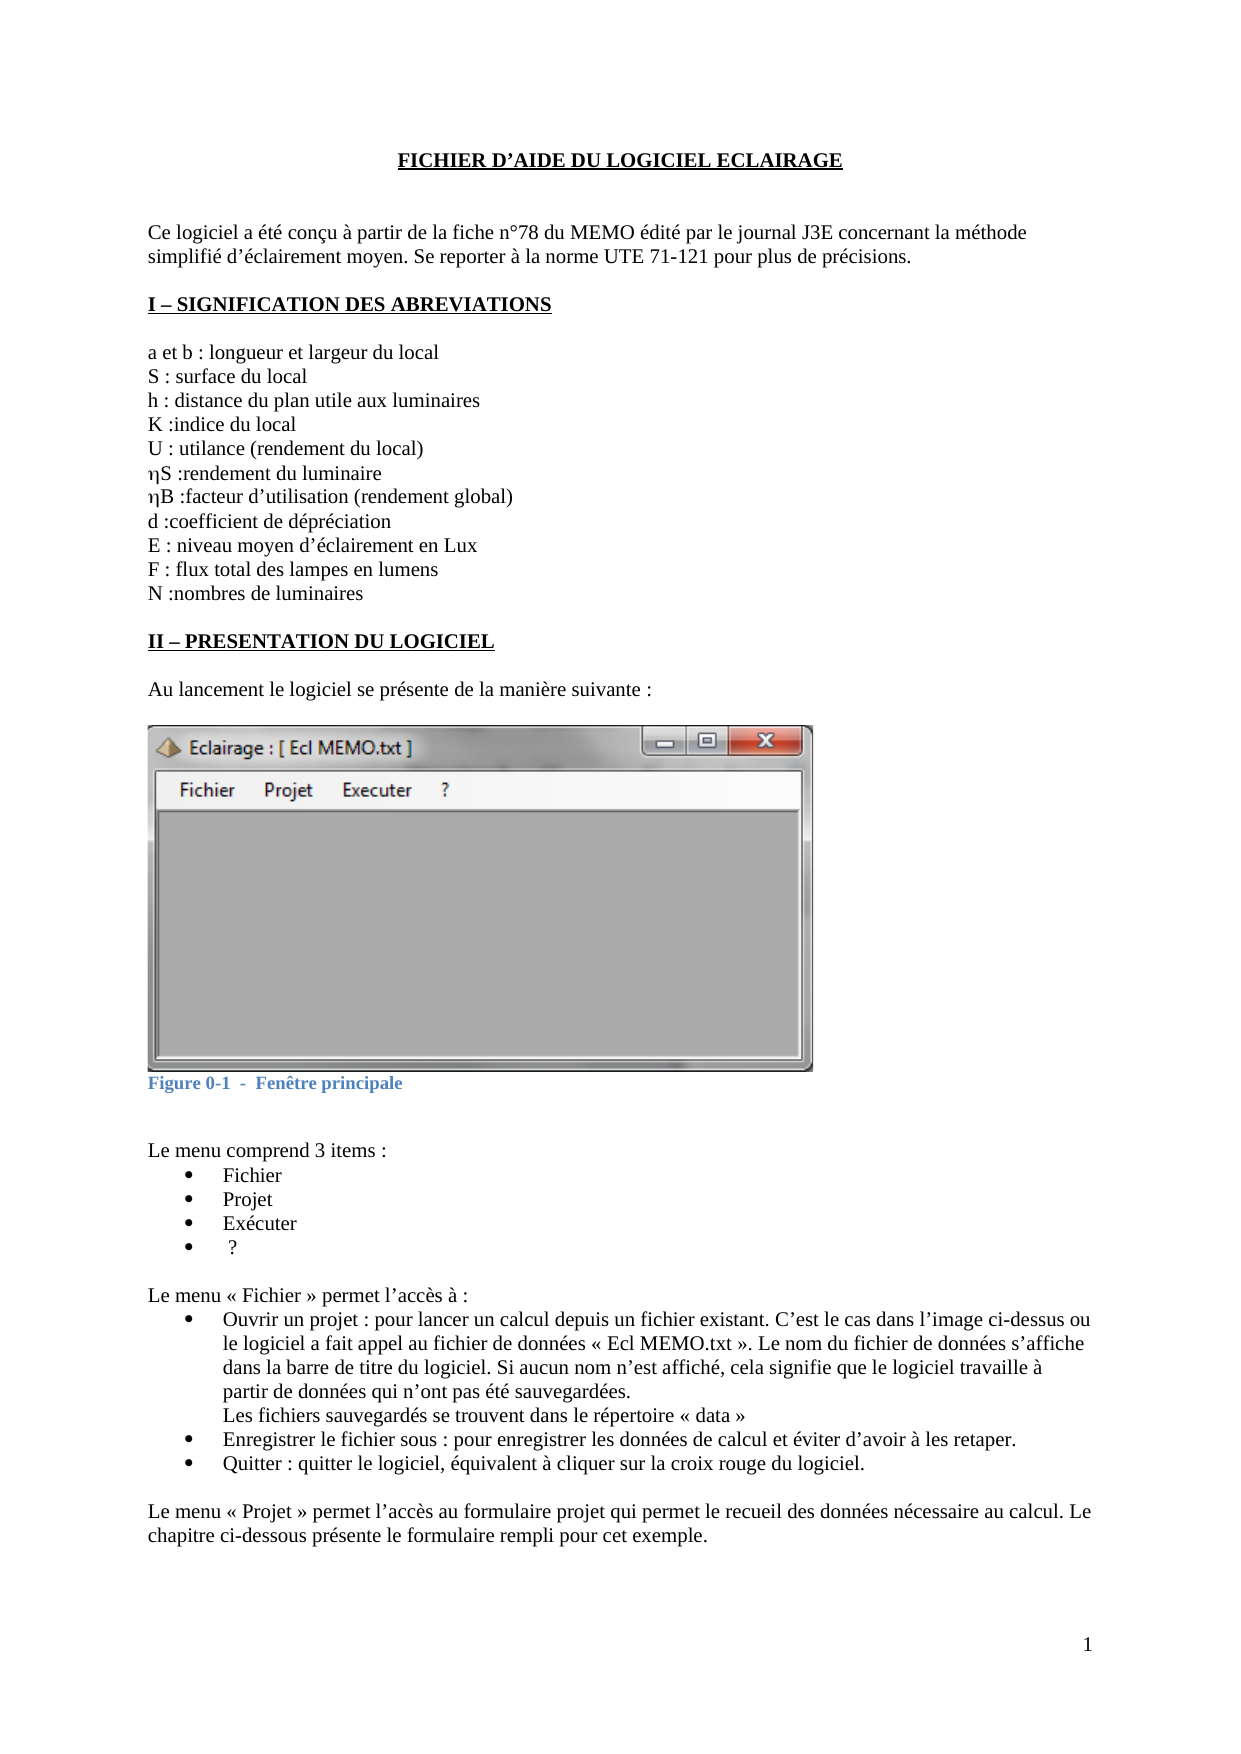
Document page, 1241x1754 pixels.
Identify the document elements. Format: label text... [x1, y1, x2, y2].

list Les fichiers sauvegardés se trouvent dans le répertoire « data » [223, 1403, 1093, 1427]
picture [147, 725, 814, 1072]
text E : niveau moyen d’éclairement en Lux [148, 533, 1093, 557]
list Exécuter [185, 1211, 1093, 1235]
text d :coefficient de dépréciation [148, 508, 1093, 533]
text Ce logiciel a été conçu à partir de la fiche n°78 du MEMO édité par le journal J3E concernant la méthode simplifié d’éclairement moyen. Se reporter à la norme UTE 71-121 pour plus de précisions. [148, 220, 1093, 268]
text U : utilance (rendement du local) [148, 436, 1093, 460]
list Ouvrir un projet : pour lancer un calcul depuis un fichier existant. C’est le cas dans l’image ci-dessus ou le logiciel a fait appel au fichier de données « Ecl MEMO.txt ». Le nom du fichier de données s’affiche dans la barre de titre du logiciel. Si aucun nom n’est affiché, cela signifie que le logiciel travaille à partir de données qui n’ont pas été sauvegardées. [185, 1307, 1093, 1403]
text S : surface du local [148, 364, 1093, 388]
list Quitter : quitter le logiciel, équivalent à cliquer sur la croix rouge du logiciel. [185, 1451, 1093, 1475]
list Enregistrer le fichier sous : pour enregistrer les données de calcul et éviter d’avoir à les retaper. [185, 1427, 1093, 1451]
text B :facteur d’utilisation (rendement global) [148, 484, 1093, 508]
text Au lancement le logiciel se présente de la manière suivante : [148, 677, 1093, 701]
text K :indice du local [148, 412, 1093, 436]
text Le menu « Fichier » permet l’accès à : [148, 1283, 1093, 1307]
title FICHIER D’AIDE DU LOGICIEL ECLAIRAGE [148, 148, 1093, 172]
text Le menu « Projet » permet l’accès au formulaire projet qui permet le recueil des données nécessaire au calcul. Le chapitre ci-dessous présente le formulaire rempli pour cet exemple. [148, 1499, 1093, 1547]
subtitle II – PRESENTATION DU LOGICIEL [148, 629, 1093, 653]
text Le menu comprend 3 items : [148, 1138, 1093, 1162]
list Projet [185, 1187, 1093, 1211]
text S :rendement du luminaire [148, 460, 1093, 484]
list ? [185, 1235, 1093, 1259]
text N :nombres de luminaires [148, 581, 1093, 605]
list Fichier [185, 1162, 1093, 1187]
subtitle I – SIGNIFICATION DES ABREVIATIONS [148, 292, 1093, 316]
text h : distance du plan utile aux luminaires [148, 388, 1093, 412]
text a et b : longueur et largeur du local [148, 340, 1093, 364]
text F : flux total des lampes en lumens [148, 557, 1093, 581]
